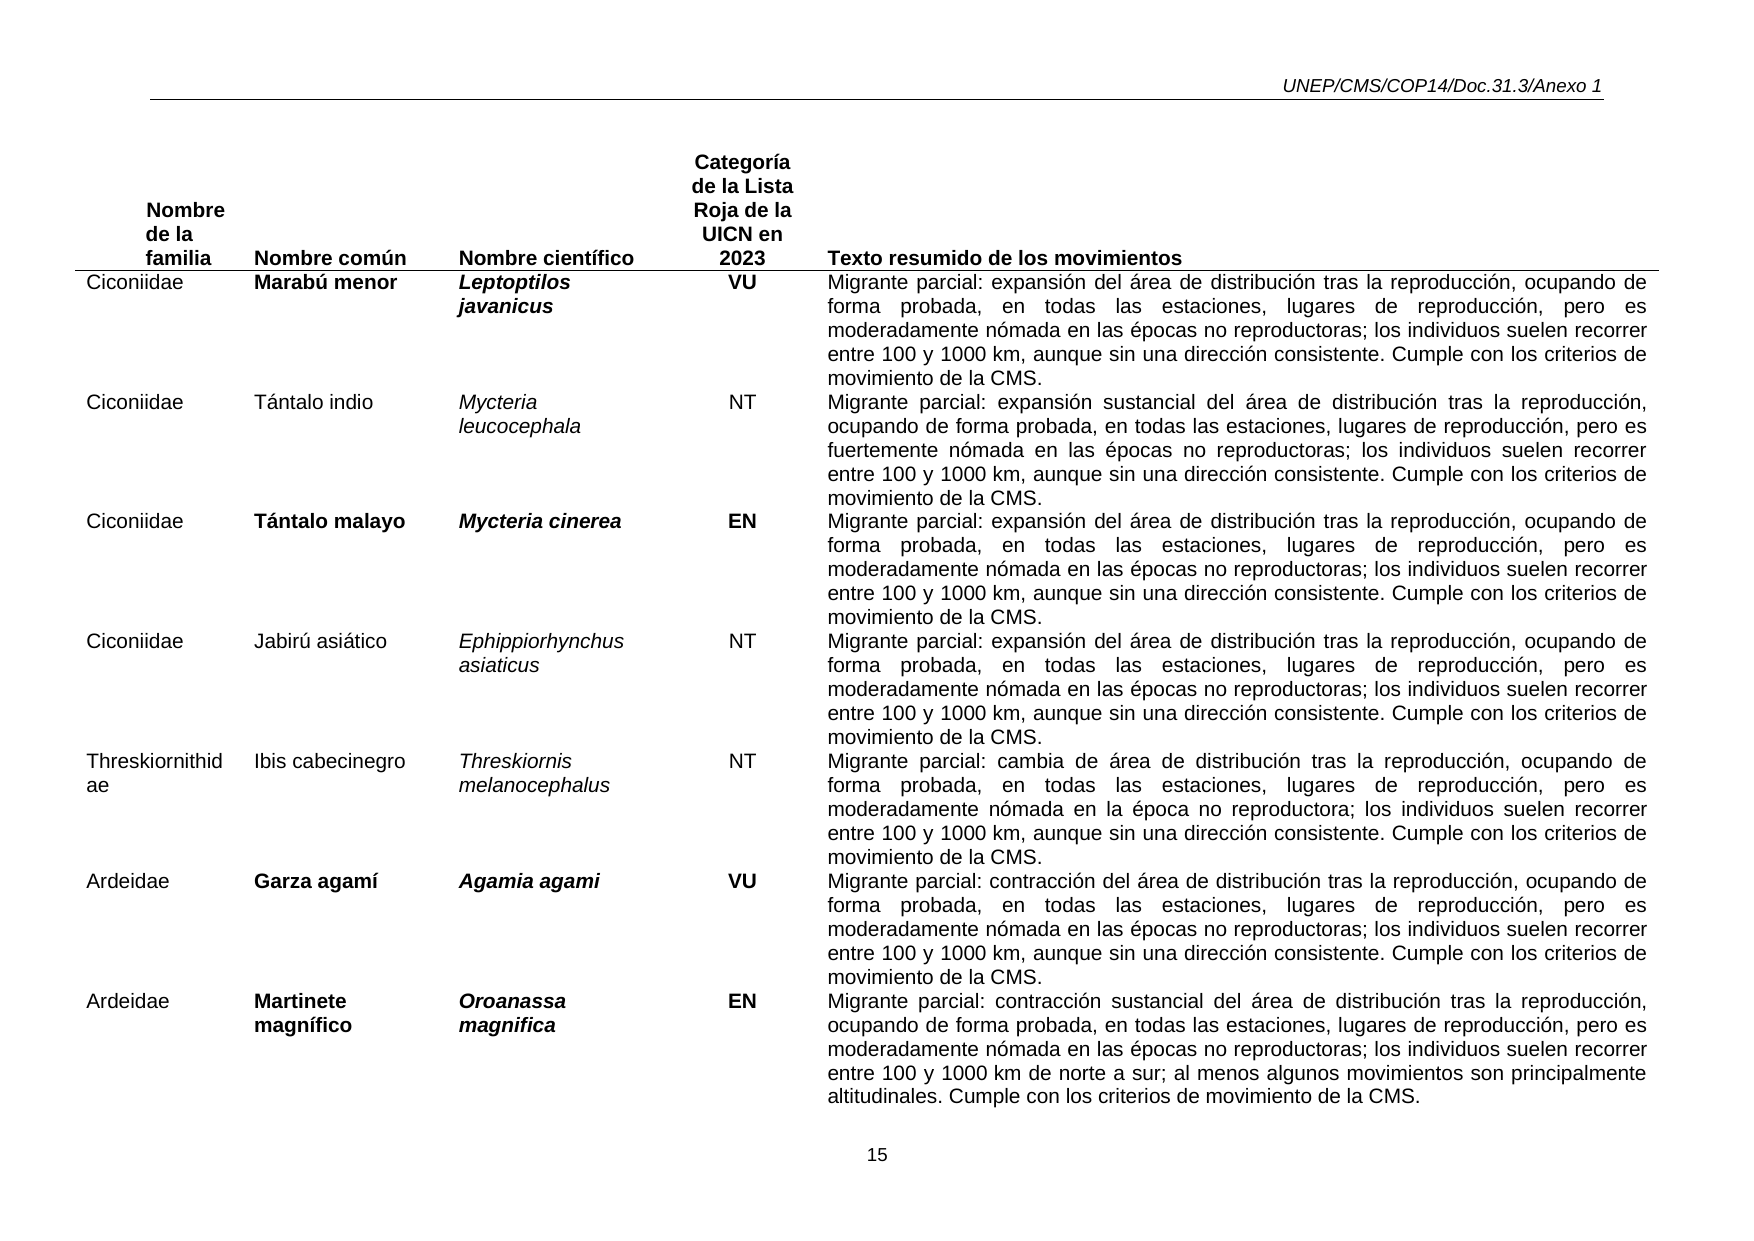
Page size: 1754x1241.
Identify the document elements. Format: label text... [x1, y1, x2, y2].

table_cell Ibis cabecinegro [243, 749, 447, 869]
table_cell VU [669, 271, 816, 389]
table_cell Threskiornithidae [75, 749, 243, 869]
table_cell Migrante parcial: expansión del área de distribución tras la reproducción, ocupando de forma probada, en todas las estaciones, lugares de reproducción, pero es moderadamente nómada en las épocas no reproductoras; los individuos suelen recorrer entre 100 y 1000 km, aunque sin una dirección consistente. Cumple con los criterios de movimiento de la CMS. [816, 271, 1659, 389]
table_cell VU [669, 869, 816, 988]
table_cell Leptoptilos javanicus [447, 271, 669, 389]
table_cell NT [669, 749, 816, 869]
table_header Nombre de la familia [75, 150, 243, 270]
table_cell Ephippiorhynchus asiaticus [447, 629, 669, 749]
table_cell NT [669, 390, 816, 509]
table_cell Ardeidae [75, 989, 243, 1108]
table_cell EN [669, 509, 816, 629]
table_cell Oroanassa magnifica [447, 989, 669, 1108]
table_cell Ciconiidae [75, 509, 243, 629]
table_cell EN [669, 989, 816, 1108]
table_cell Agamia agami [447, 869, 669, 988]
table_cell Mycteria cinerea [447, 509, 669, 629]
table_cell Threskiornis melanocephalus [447, 749, 669, 869]
table_header Nombre común [243, 150, 447, 270]
table_cell Migrante parcial: expansión sustancial del área de distribución tras la reproducción, ocupando de forma probada, en todas las estaciones, lugares de reproducción, pero es fuertemente nómada en las épocas no reproductoras; los individuos suelen recorrer entre 100 y 1000 km, aunque sin una dirección consistente. Cumple con los criterios de movimiento de la CMS. [816, 390, 1659, 509]
table_cell Marabú menor [243, 271, 447, 389]
table_cell Migrante parcial: contracción del área de distribución tras la reproducción, ocupando de forma probada, en todas las estaciones, lugares de reproducción, pero es moderadamente nómada en las épocas no reproductoras; los individuos suelen recorrer entre 100 y 1000 km, aunque sin una dirección consistente. Cumple con los criterios de movimiento de la CMS. [816, 869, 1659, 988]
table_cell Tántalo indio​ [243, 390, 447, 509]
table_cell Jabirú asiático​ [243, 629, 447, 749]
table_header Texto resumido de los movimientos [816, 150, 1659, 270]
table_cell Mycteria leucocephala [447, 390, 669, 509]
table_cell Ciconiidae [75, 271, 243, 389]
table_cell Garza agamí [243, 869, 447, 988]
table_cell Ardeidae [75, 869, 243, 988]
table_cell Migrante parcial: expansión del área de distribución tras la reproducción, ocupando de forma probada, en todas las estaciones, lugares de reproducción, pero es moderadamente nómada en las épocas no reproductoras; los individuos suelen recorrer entre 100 y 1000 km, aunque sin una dirección consistente. Cumple con los criterios de movimiento de la CMS. [816, 509, 1659, 629]
table_header Nombre científico [447, 150, 669, 270]
table_cell Migrante parcial: cambia de área de distribución tras la reproducción, ocupando de forma probada, en todas las estaciones, lugares de reproducción, pero es moderadamente nómada en la época no reproductora; los individuos suelen recorrer entre 100 y 1000 km, aunque sin una dirección consistente. Cumple con los criterios de movimiento de la CMS. [816, 749, 1659, 869]
table_cell Tántalo malayo [243, 509, 447, 629]
table_cell Migrante parcial: contracción sustancial del área de distribución tras la reproducción, ocupando de forma probada, en todas las estaciones, lugares de reproducción, pero es moderadamente nómada en las épocas no reproductoras; los individuos suelen recorrer entre 100 y 1000 km de norte a sur; al menos algunos movimientos son principalmente altitudinales. Cumple con los criterios de movimiento de la CMS. [816, 989, 1659, 1108]
table_cell Ciconiidae [75, 629, 243, 749]
table_cell Martinete magnífico [243, 989, 447, 1108]
table_cell Ciconiidae [75, 390, 243, 509]
table_header Categoría de la Lista Roja de la UICN en 2023 [669, 150, 816, 270]
table_cell NT [669, 629, 816, 749]
table_cell Migrante parcial: expansión del área de distribución tras la reproducción, ocupando de forma probada, en todas las estaciones, lugares de reproducción, pero es moderadamente nómada en las épocas no reproductoras; los individuos suelen recorrer entre 100 y 1000 km, aunque sin una dirección consistente. Cumple con los criterios de movimiento de la CMS. [816, 629, 1659, 749]
